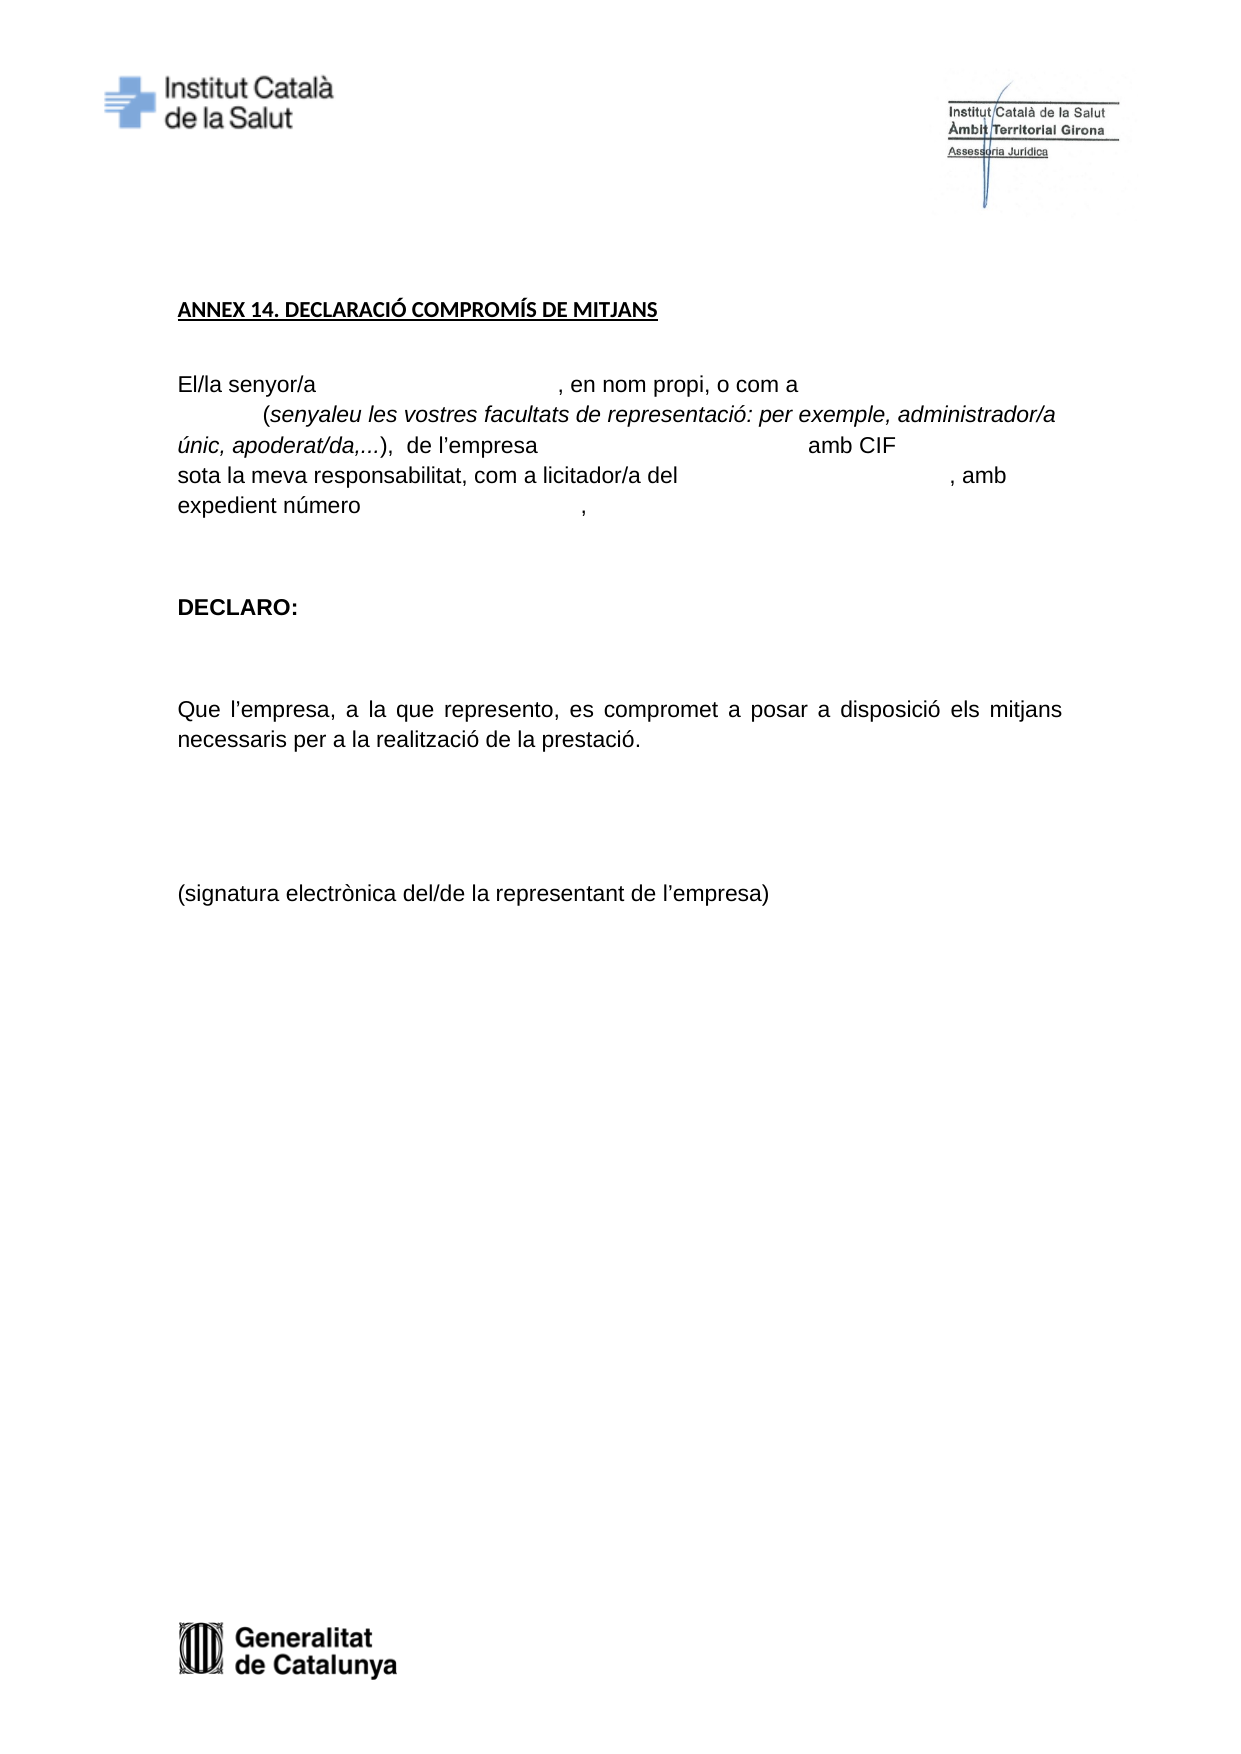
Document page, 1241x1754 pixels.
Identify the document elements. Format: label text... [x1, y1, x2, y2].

text ANNEX 14. DECLARACIÓ COMPROMÍS DE MITJANS [177, 295, 1063, 323]
picture [103, 73, 337, 134]
text Que l’empresa, a la que represento, es compromet a posar a disposició els mitjans necessaris per a la realització de la prestació. [177, 696, 1063, 753]
text (signatura electrònica del/de la representant de l’empresa) [177, 879, 1063, 906]
text DECLARO: [177, 594, 1063, 621]
picture [928, 68, 1139, 221]
text El/la senyor/a , en nom propi, o com a (senyaleu les vostres facultats de representació: per exemple, administrador/a únic, apoderat/da,...), de l’empresa amb CIF sota la meva responsabilitat, com a licitador/a del , amb expedient número , [177, 371, 1063, 518]
picture [177, 1620, 399, 1681]
